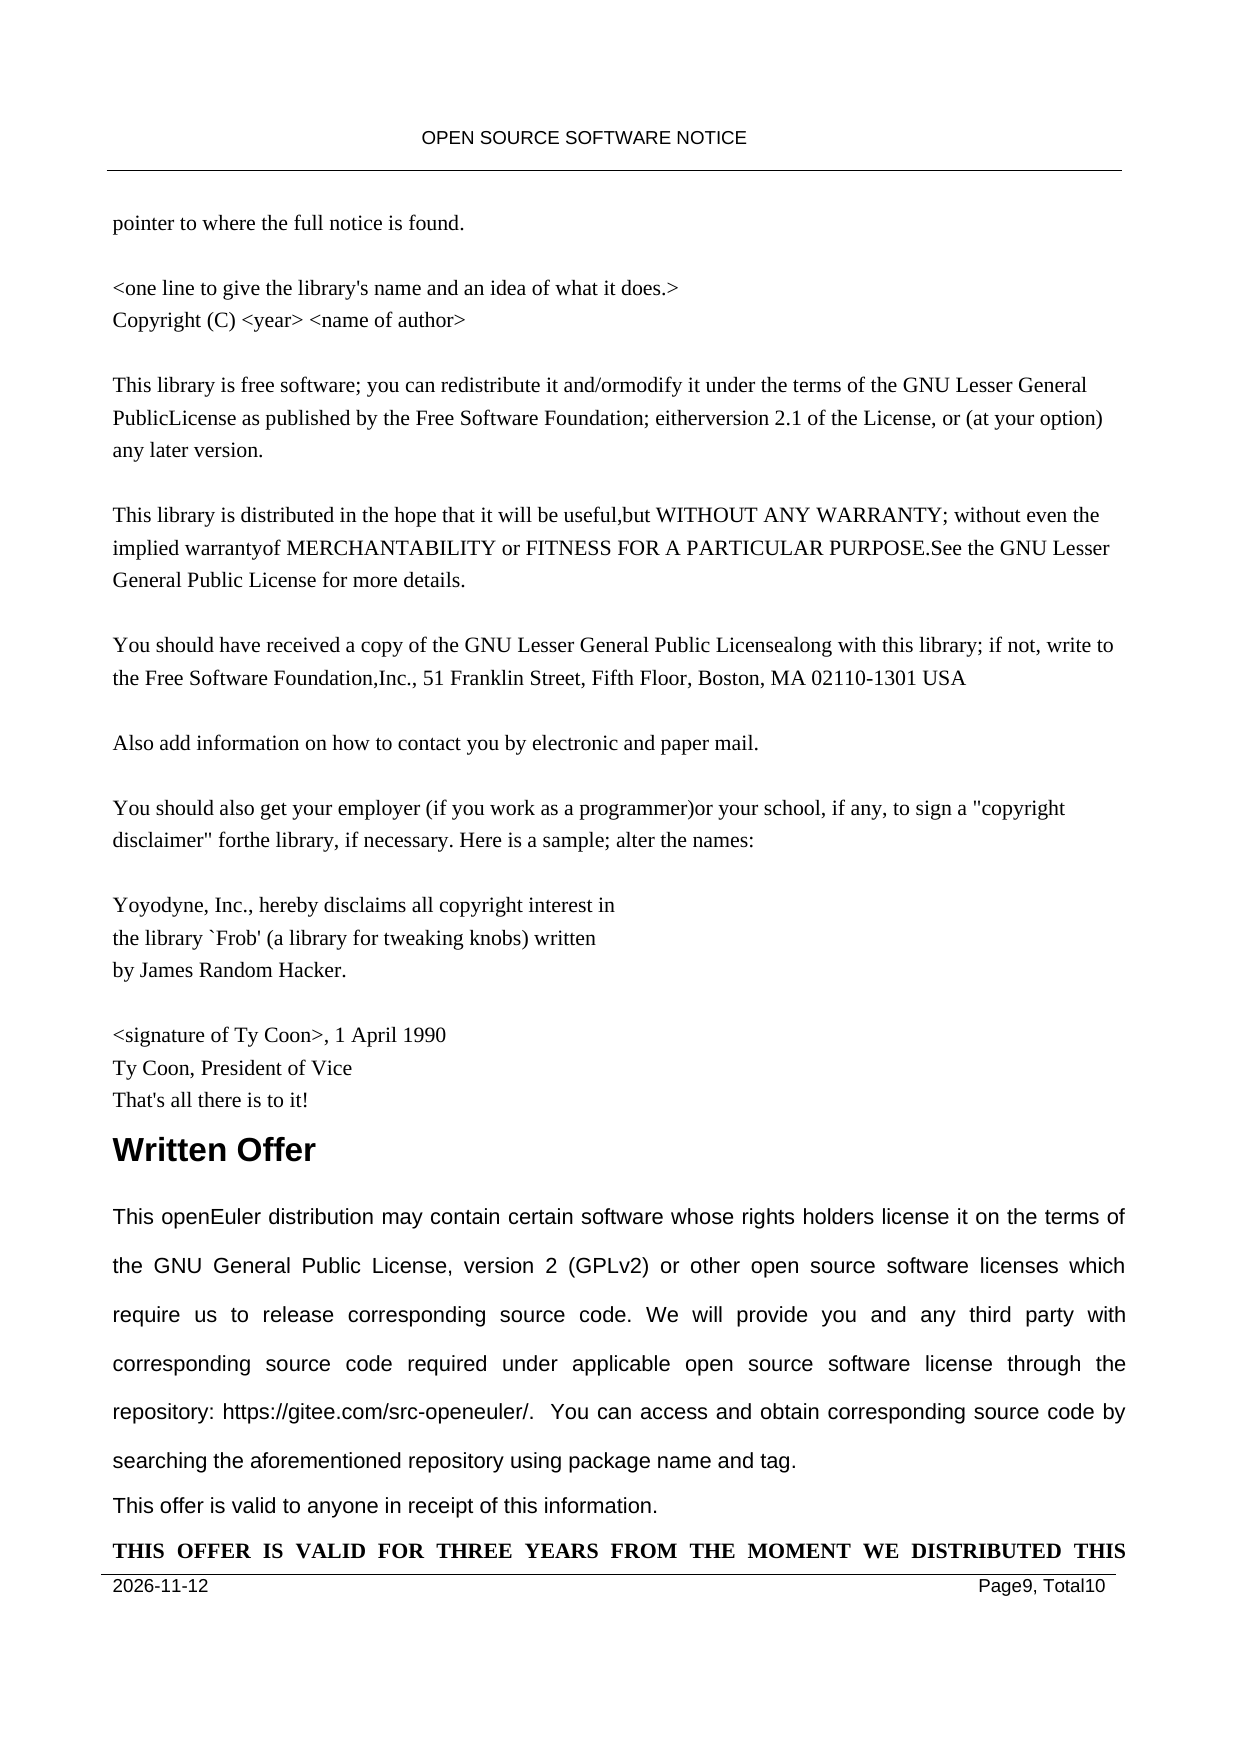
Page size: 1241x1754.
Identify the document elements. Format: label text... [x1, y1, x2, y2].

text by James Random Hacker. [112, 954, 1128, 986]
text Ty Coon, President of Vice [112, 1051, 1128, 1084]
text Written Offer [112, 1116, 1128, 1181]
text the library `Frob' (a library for tweaking knobs) written [112, 921, 1128, 954]
text You should have received a copy of the GNU Lesser General Public Licensealong with this library; if not, write to the Free Software Foundation,Inc., 51 Franklin Street, Fifth Floor, Boston, MA 02110-1301 USA [112, 629, 1128, 694]
text This openEuler distribution may contain certain software whose rights holders license it on the terms of the GNU General Public License, version 2 (GPLv2) or other open source software licenses which require us to release corresponding source code. We will provide you and any third party with corresponding source code required under applicable open source software license through the repository: https://gitee.com/src-openeuler/. You can access and obtain corresponding source code by searching the aforementioned repository using package name and tag. [112, 1201, 1128, 1477]
text This library is distributed in the hope that it will be useful,but WITHOUT ANY WARRANTY; without even the implied warrantyof MERCHANTABILITY or FITNESS FOR A PARTICULAR PURPOSE.See the GNU Lesser General Public License for more details. [112, 499, 1128, 596]
text This library is free software; you can redistribute it and/ormodify it under the terms of the GNU Lesser General PublicLicense as published by the Free Software Foundation; eitherversion 2.1 of the License, or (at your option) any later version. [112, 369, 1128, 466]
text That's all there is to it! [112, 1084, 1128, 1116]
text You should also get your employer (if you work as a programmer)or your school, if any, to sign a "copyright disclaimer" forthe library, if necessary. Here is a sample; alter the names: [112, 791, 1128, 856]
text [112, 1534, 1128, 1567]
text Also add information on how to contact you by electronic and paper mail. [112, 726, 1128, 759]
text Yoyodyne, Inc., hereby disclaims all copyright interest in [112, 889, 1128, 921]
text <signature of Ty Coon>, 1 April 1990 [112, 1019, 1128, 1051]
text Copyright (C) <year> <name of author> [112, 304, 1128, 336]
text <one line to give the library's name and an idea of what it does.> [112, 271, 1128, 304]
text This offer is valid to anyone in receipt of this information. [112, 1489, 1128, 1522]
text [112, 206, 1128, 239]
